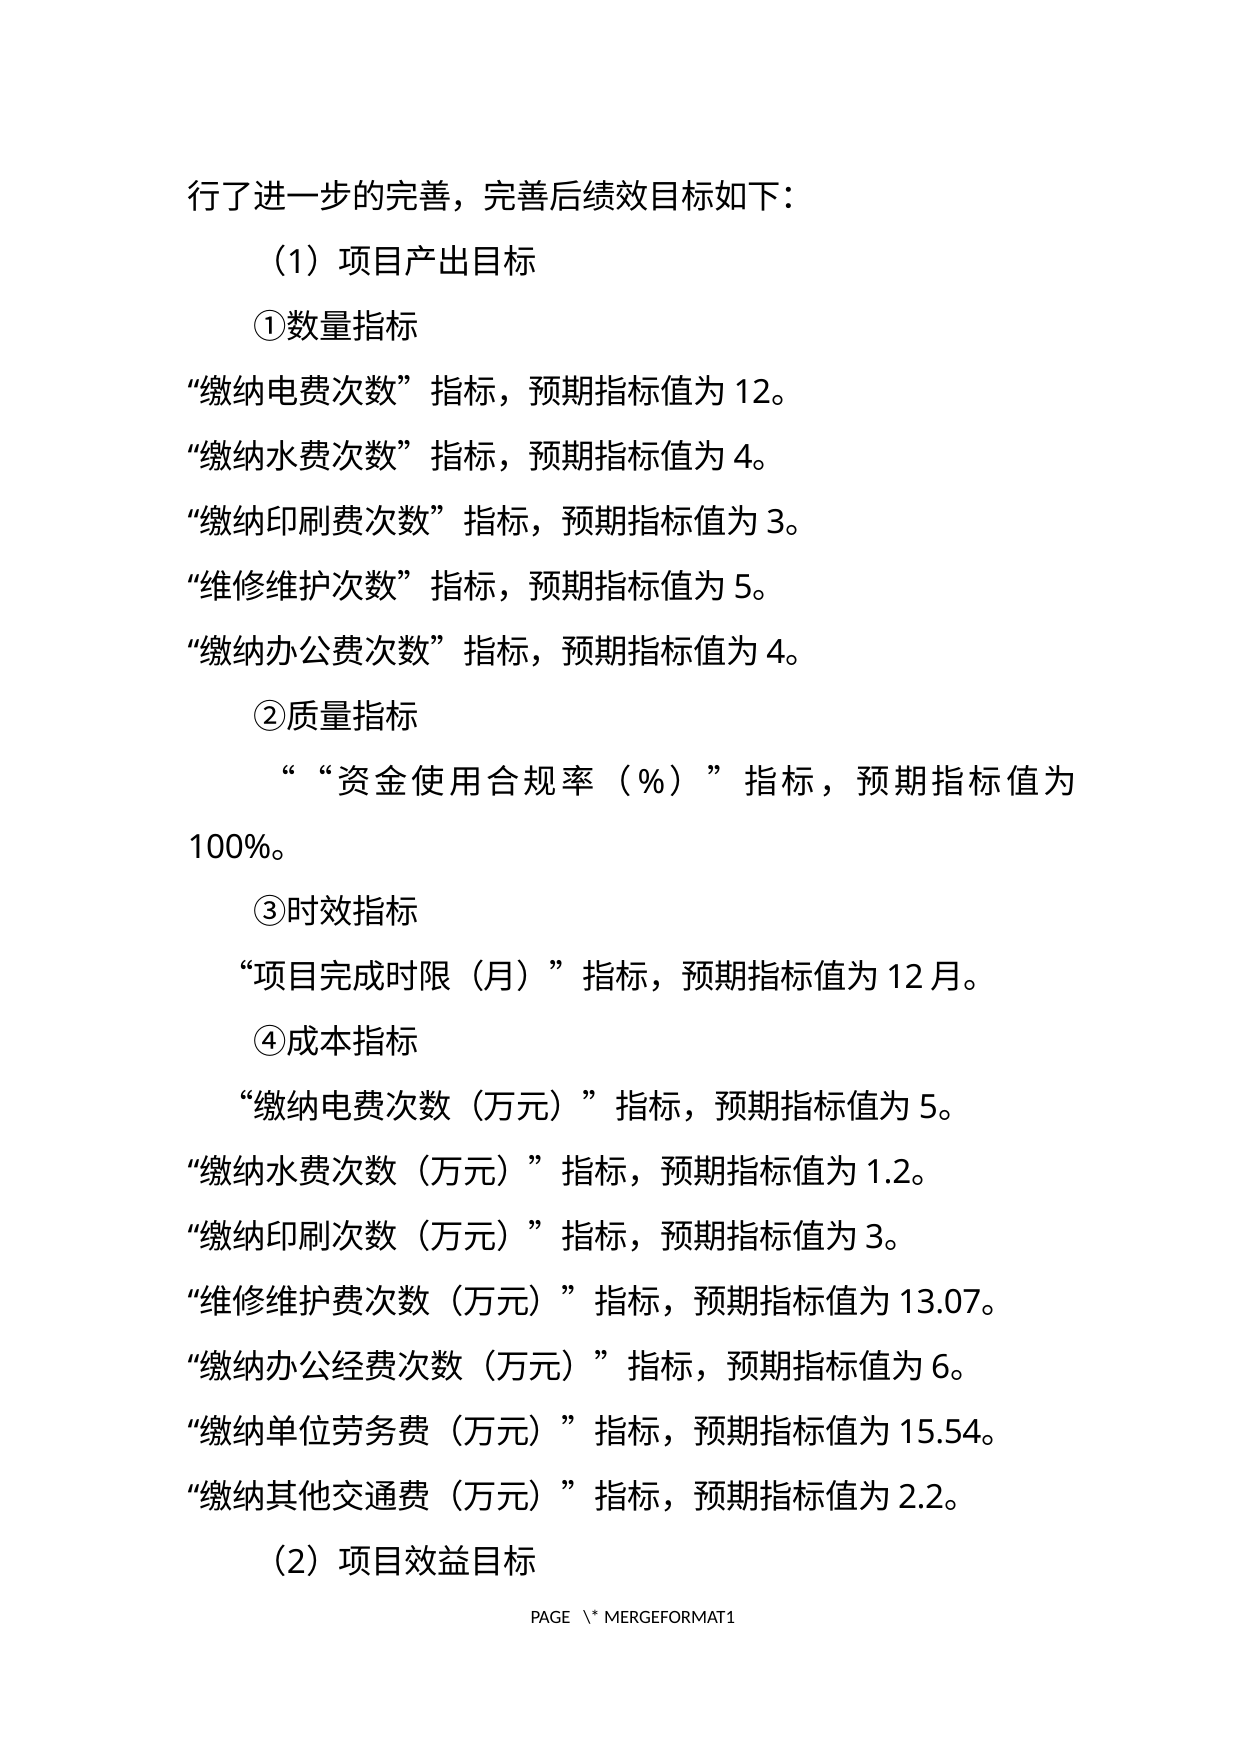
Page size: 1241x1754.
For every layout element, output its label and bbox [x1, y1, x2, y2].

text [187, 162, 1078, 1592]
